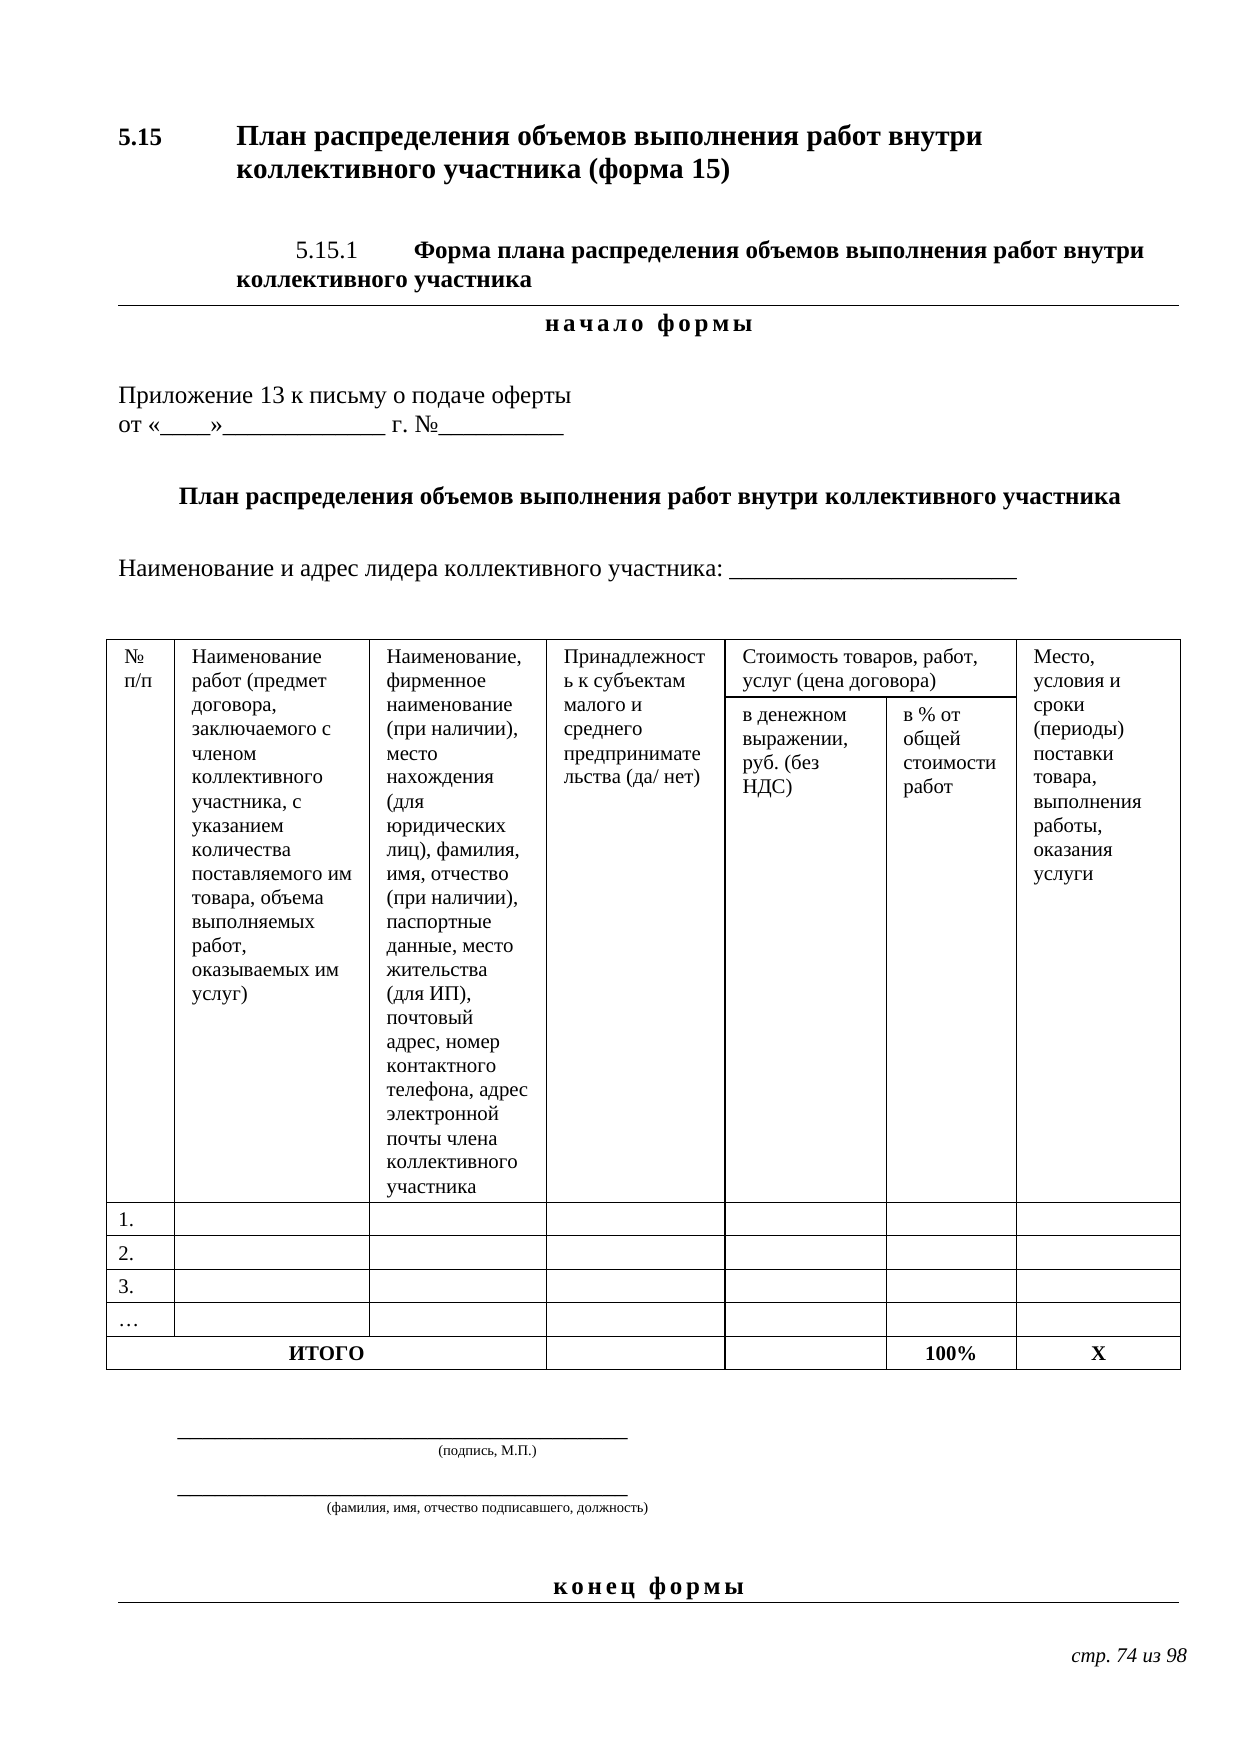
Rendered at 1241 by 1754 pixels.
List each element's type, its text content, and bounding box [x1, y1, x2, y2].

table_cell [370, 1270, 546, 1302]
table_header Наименование работ (предмет договора, заключаемого с членом коллективного участника, с указанием количества поставляемого им товара, объема выполняемых работ, оказываемых им услуг) [175, 640, 369, 1202]
table_header Принадлежность к субъектам малого и среднего предпринимательства (да/ нет) [547, 640, 724, 1202]
text ____________________________________ [118, 1413, 1181, 1442]
table_cell [175, 1236, 369, 1269]
table_cell [887, 1203, 1016, 1235]
table_cell [370, 1303, 546, 1336]
table_cell [370, 1203, 546, 1235]
table_cell Х [1017, 1337, 1180, 1369]
text Наименование и адрес лидера коллективного участника: _______________________ [118, 553, 1181, 581]
table_cell [547, 1236, 724, 1269]
table_cell [1017, 1236, 1180, 1269]
table_cell [107, 1236, 174, 1269]
table_cell [175, 1203, 369, 1235]
text начало формы [118, 306, 1179, 337]
table_cell [887, 1303, 1016, 1336]
table_cell в денежном выражении, руб. (без НДС) [726, 698, 886, 1202]
table_cell [726, 1270, 886, 1302]
table_header Стоимость товаров, работ, услуг (цена договора) [726, 640, 1016, 696]
table_cell [887, 1236, 1016, 1269]
text (подпись, М.П.) [118, 1442, 797, 1471]
table_cell ИТОГО [107, 1337, 546, 1369]
table_cell [726, 1337, 886, 1369]
table_cell [547, 1303, 724, 1336]
text Приложение 13 к письму о подаче оферты от «____»_____________ г. №__________ [118, 380, 1181, 438]
text ____________________________________ [118, 1471, 1181, 1499]
table_cell [1017, 1270, 1180, 1302]
subtitle План распределения объемов выполнения работ внутри коллективного участника (форма 15) [118, 118, 1181, 185]
text конец формы [118, 1571, 1179, 1602]
table_cell [107, 1203, 174, 1235]
text (фамилия, имя, отчество подписавшего, должность) [118, 1499, 797, 1528]
text Форма плана распределения объемов выполнения работ внутри коллективного участника [236, 235, 1181, 293]
table_header Место, условия и сроки (периоды) поставки товара, выполнения работы, оказания услуги [1017, 640, 1180, 1202]
table_cell [726, 1203, 886, 1235]
table_cell [547, 1203, 724, 1235]
table_cell [107, 1270, 174, 1302]
table_cell [547, 1270, 724, 1302]
table_cell в % от общей стоимости работ [887, 698, 1016, 1202]
text План распределения объемов выполнения работ внутри коллективного участника [118, 481, 1181, 509]
table_header № п/п [107, 640, 174, 1202]
table_cell [887, 1270, 1016, 1302]
table_cell [1017, 1303, 1180, 1336]
table_cell [726, 1236, 886, 1269]
table_header Наименование, фирменное наименование (при наличии), место нахождения (для юридических лиц), фамилия, имя, отчество (при наличии), паспортные данные, место жительства (для ИП), почтовый адрес, номер контактного телефона, адрес электронной почты члена коллективного участника [370, 640, 546, 1202]
table_cell [726, 1303, 886, 1336]
table_cell [175, 1270, 369, 1302]
table_cell [370, 1236, 546, 1269]
table_cell [547, 1337, 724, 1369]
table_cell [1017, 1203, 1180, 1235]
table_cell 100% [887, 1337, 1016, 1369]
table_cell … [107, 1303, 174, 1336]
table_cell [175, 1303, 369, 1336]
